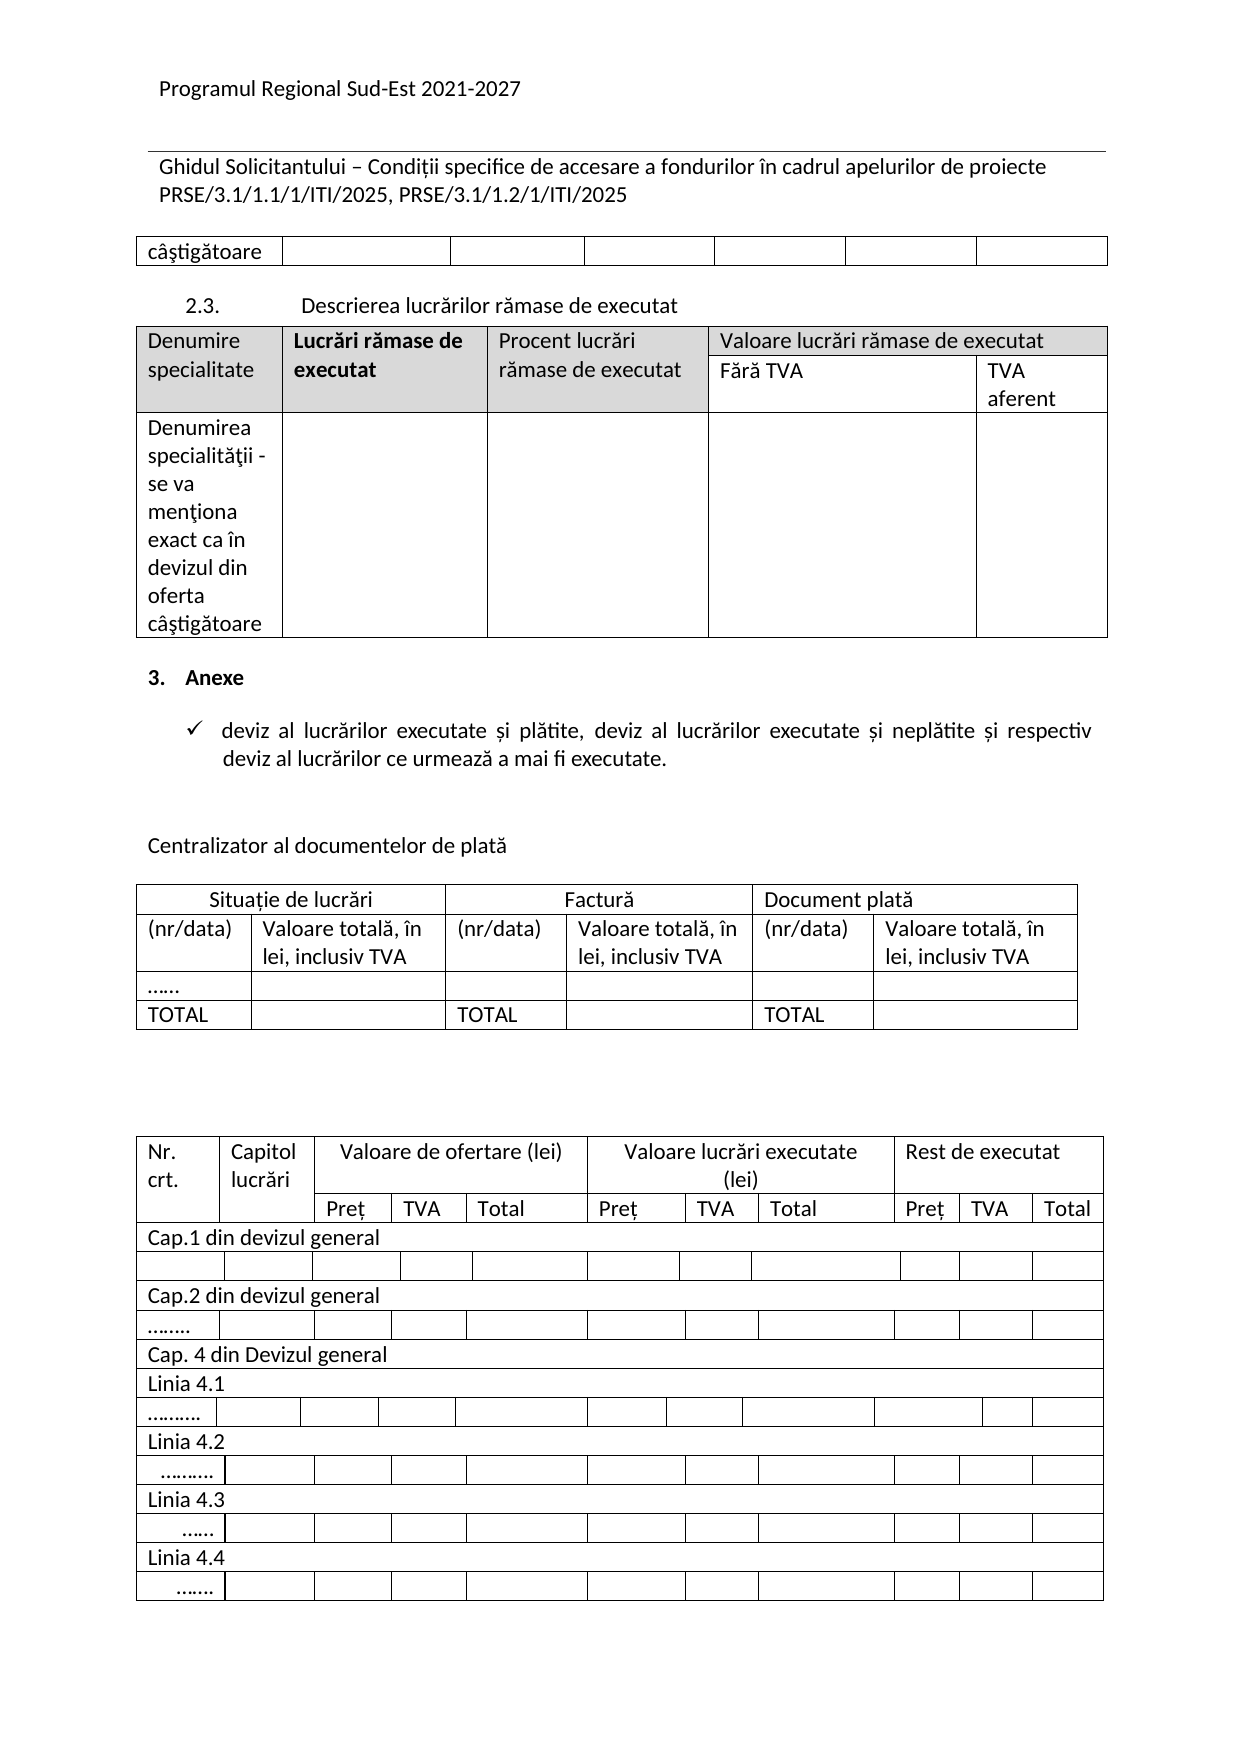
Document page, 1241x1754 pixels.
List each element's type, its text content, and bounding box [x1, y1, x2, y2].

table_cell Preţ [315, 1194, 391, 1222]
table_cell [901, 1252, 959, 1280]
table_cell [588, 1398, 666, 1426]
table_cell Valoare totală, în lei, inclusiv TVA [567, 915, 752, 971]
table_cell [315, 1456, 391, 1484]
table_cell [217, 1398, 300, 1426]
table_header Valoare lucrări rămase de executat [709, 327, 1107, 355]
table_cell TVA [392, 1194, 466, 1222]
table_cell [567, 1001, 752, 1029]
table_cell TOTAL [753, 1001, 873, 1029]
table_header Valoare lucrări executate (lei) [588, 1137, 894, 1193]
table_cell [895, 1514, 959, 1542]
table_cell [874, 972, 1077, 999]
table_cell [686, 1572, 758, 1600]
table_cell [759, 1456, 894, 1484]
table_cell [1033, 1311, 1103, 1339]
table_cell TVA [686, 1194, 758, 1222]
table_cell Valoare totală, în lei, inclusiv TVA [874, 915, 1077, 971]
table_cell [753, 972, 873, 999]
table_cell …… [137, 972, 251, 999]
table_cell [567, 972, 752, 999]
table_cell Linia 4.3 [137, 1485, 1103, 1513]
table_cell Valoare totală, în lei, inclusiv TVA [252, 915, 445, 971]
table_cell [743, 1398, 874, 1426]
table_cell Preţ [895, 1194, 959, 1222]
table_cell [225, 1252, 312, 1280]
table_cell [686, 1456, 758, 1484]
table_cell [252, 1001, 445, 1029]
table_cell [392, 1514, 466, 1542]
table_cell [895, 1572, 959, 1600]
table_cell [960, 1311, 1032, 1339]
table_cell [960, 1572, 1032, 1600]
table_cell [875, 1398, 982, 1426]
table_cell [1033, 1252, 1103, 1280]
table_cell [846, 237, 976, 265]
table_cell [977, 413, 1107, 637]
table_cell [283, 237, 450, 265]
table_cell [588, 1456, 685, 1484]
table_cell [752, 1252, 900, 1280]
table_cell TVA aferent [977, 356, 1107, 412]
table_header Denumire specialitate [137, 327, 282, 412]
table_cell [983, 1398, 1032, 1426]
table_cell Cap. 4 din Devizul general [137, 1340, 1103, 1368]
table_cell …… [137, 1514, 224, 1542]
table_header Procent lucrări rămase de executat [488, 327, 708, 412]
table_header Nr. crt. [137, 1137, 219, 1222]
table_cell [895, 1311, 959, 1339]
table_cell TVA [960, 1194, 1032, 1222]
table_cell [488, 413, 708, 637]
table_cell [977, 237, 1107, 265]
table_cell [379, 1398, 455, 1426]
table_cell (nr/data) [446, 915, 566, 971]
table_cell [226, 1456, 314, 1484]
table_header Factură [446, 885, 752, 913]
table_cell [301, 1398, 378, 1426]
subtitle Descrierea lucrărilor rămase de executat [185, 291, 1093, 319]
table_header Valoare de ofertare (lei) [315, 1137, 587, 1193]
table_cell [315, 1311, 391, 1339]
table_cell [467, 1456, 587, 1484]
table_header Rest de executat [895, 1137, 1103, 1193]
table_cell [451, 237, 584, 265]
table_cell [960, 1514, 1032, 1542]
table_cell [1033, 1514, 1103, 1542]
table_cell Preţ [588, 1194, 685, 1222]
table_cell [588, 1514, 685, 1542]
table_cell ………. [137, 1456, 224, 1484]
table_cell [895, 1456, 959, 1484]
table_cell [1033, 1572, 1103, 1600]
table_cell [220, 1311, 314, 1339]
table_cell [759, 1572, 894, 1600]
table_cell [759, 1514, 894, 1542]
table_cell [585, 237, 714, 265]
table_cell [759, 1311, 894, 1339]
table_cell [283, 413, 487, 637]
table_cell [1033, 1398, 1103, 1426]
table_header Document plată [753, 885, 1077, 913]
table_cell [252, 972, 445, 999]
table_cell [315, 1572, 391, 1600]
table_cell [1033, 1456, 1103, 1484]
table_cell Linia 4.4 [137, 1543, 1103, 1571]
table_cell [709, 413, 976, 637]
table_cell TOTAL [137, 1001, 251, 1029]
table_cell [401, 1252, 472, 1280]
table_cell (nr/data) [753, 915, 873, 971]
table_cell Total [759, 1194, 894, 1222]
table_cell [686, 1514, 758, 1542]
table_cell [874, 1001, 1077, 1029]
table_cell [313, 1252, 400, 1280]
subtitle deviz al lucrărilor executate şi plătite, deviz al lucrărilor executate şi neplătite şi respectiv deviz al lucrărilor ce urmează a mai fi executate. [185, 716, 1093, 772]
table_cell [960, 1252, 1032, 1280]
table_cell [392, 1311, 466, 1339]
table_cell Fără TVA [709, 356, 976, 412]
table_cell [467, 1311, 587, 1339]
table_cell (nr/data) [137, 915, 251, 971]
text Centralizator al documentelor de plată [148, 831, 1093, 859]
table_cell [226, 1572, 314, 1600]
table_cell [588, 1572, 685, 1600]
table_header Capitol lucrări [220, 1137, 314, 1222]
table_cell [467, 1572, 587, 1600]
table_cell [960, 1456, 1032, 1484]
table_cell [686, 1311, 758, 1339]
table_cell [588, 1252, 679, 1280]
table_cell Cap.1 din devizul general [137, 1223, 1103, 1251]
table_header Lucrări rămase de executat [283, 327, 487, 412]
table_header Situaţie de lucrări [137, 885, 445, 913]
table_cell [667, 1398, 742, 1426]
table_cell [137, 237, 282, 265]
table_cell Linia 4.1 [137, 1369, 1103, 1397]
table_cell [392, 1572, 466, 1600]
table_cell [680, 1252, 751, 1280]
table_cell …….. [137, 1311, 219, 1339]
table_cell ……. [137, 1572, 224, 1600]
table_cell TOTAL [446, 1001, 566, 1029]
table_cell Total [1033, 1194, 1103, 1222]
table_cell [715, 237, 845, 265]
table_cell [473, 1252, 587, 1280]
table_cell [467, 1514, 587, 1542]
subtitle Anexe [148, 663, 1093, 691]
table_cell [392, 1456, 466, 1484]
table_cell [226, 1514, 314, 1542]
table_cell [315, 1514, 391, 1542]
table_cell ………. [137, 1398, 216, 1426]
table_cell Denumirea specialităţii - se va menţiona exact ca în devizul din oferta câştigătoare [137, 413, 282, 637]
table_cell Cap.2 din devizul general [137, 1281, 1103, 1310]
table_cell Total [467, 1194, 587, 1222]
table_cell [137, 1252, 224, 1280]
table_cell [588, 1311, 685, 1339]
table_cell Linia 4.2 [137, 1427, 1103, 1455]
table_cell [456, 1398, 587, 1426]
table_cell [446, 972, 566, 999]
